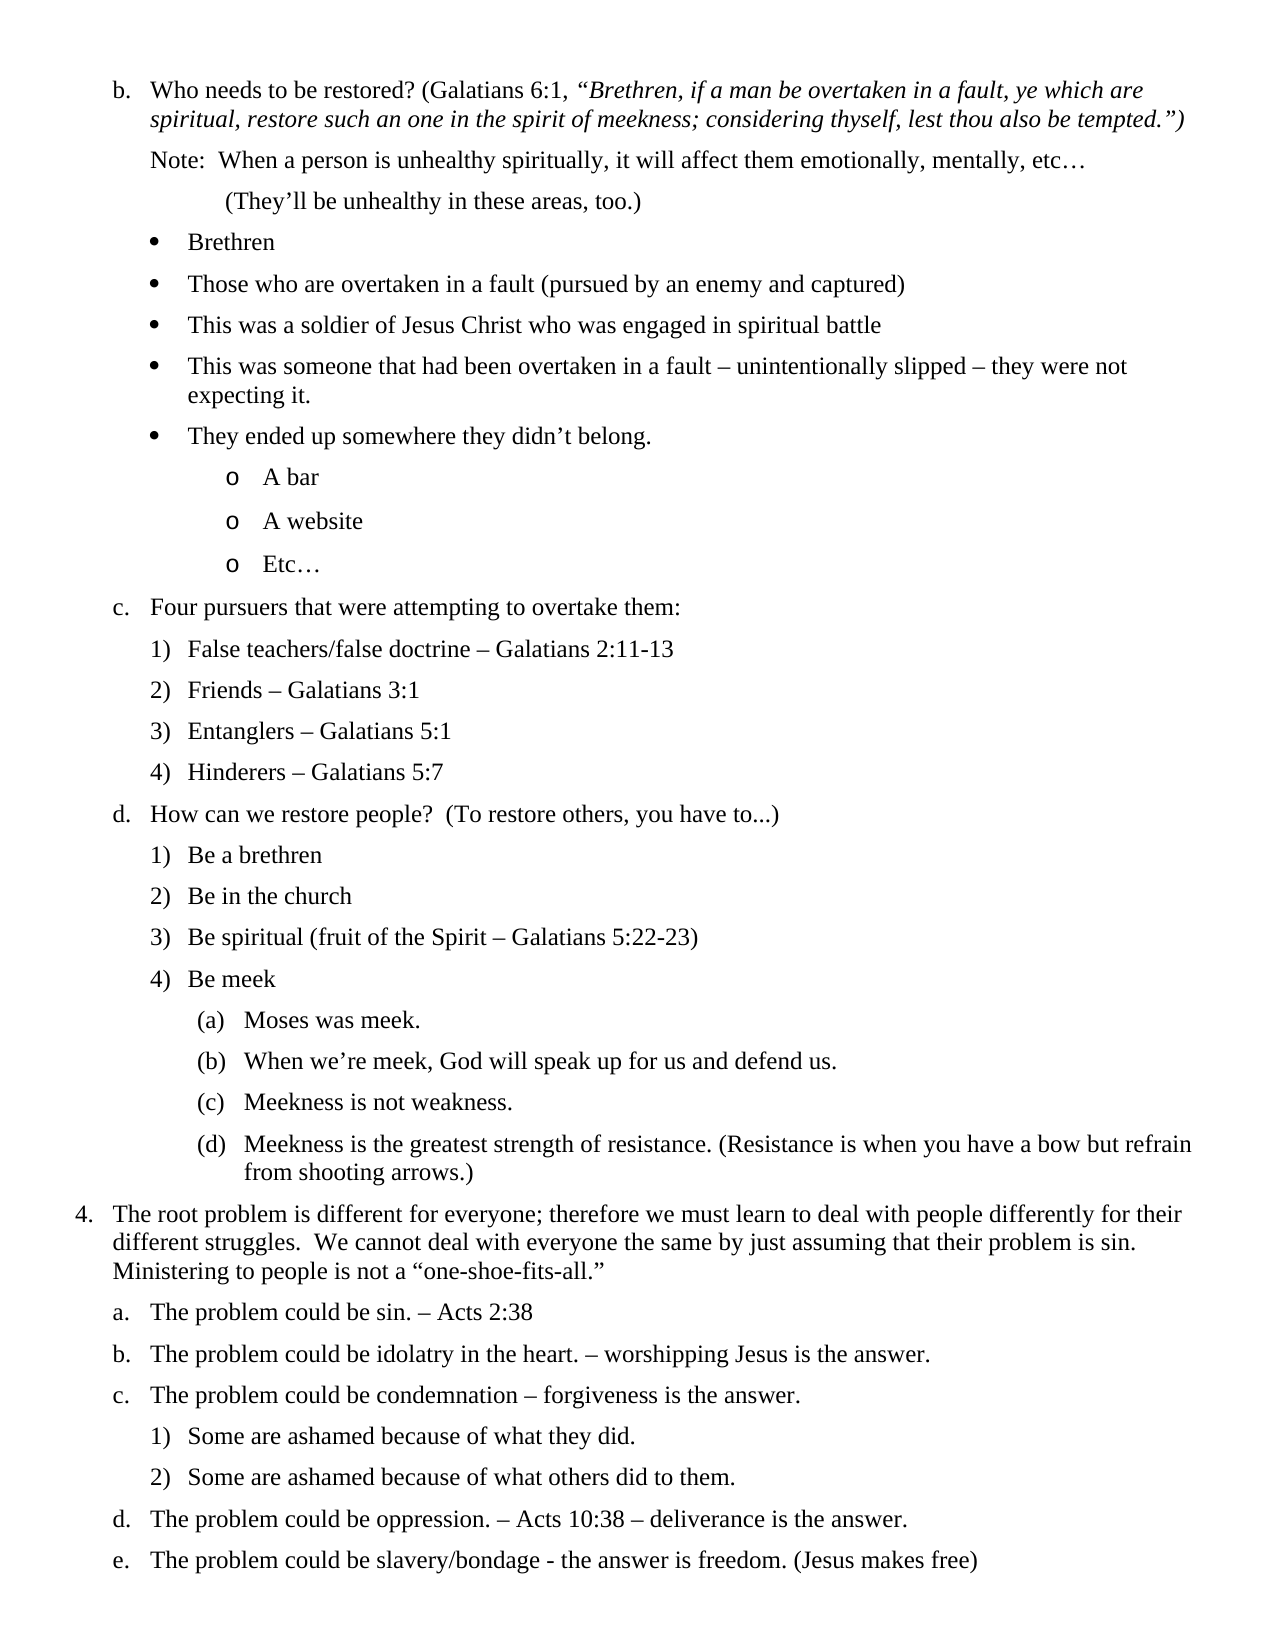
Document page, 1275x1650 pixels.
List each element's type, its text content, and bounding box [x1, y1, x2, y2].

list Note: When a person is unhealthy spiritually, it will affect them emotionally, mentally, etc… [150, 145, 1200, 174]
list False teachers/false doctrine – Galatians 2:11-13 [150, 634, 1200, 662]
list Be spiritual (fruit of the Spirit – Galatians 5:22-23) [150, 922, 1200, 951]
list Meekness is the greatest strength of resistance. (Resistance is when you have a bow but refrain from shooting arrows.) [197, 1129, 1200, 1186]
list They ended up somewhere they didn’t belong. [150, 421, 1200, 450]
list The problem could be condemnation – forgiveness is the answer. [112, 1380, 1200, 1409]
list Some are ashamed because of what others did to them. [150, 1462, 1200, 1491]
list The problem could be slavery/bondage - the answer is freedom. (Jesus makes free) [112, 1545, 1200, 1574]
list The problem could be idolatry in the heart. – worshipping Jesus is the answer. [112, 1339, 1200, 1367]
list When we’re meek, God will speak up for us and defend us. [197, 1046, 1200, 1075]
list Be in the church [150, 881, 1200, 910]
list Moses was meek. [197, 1005, 1200, 1034]
list The problem could be oppression. – Acts 10:38 – deliverance is the answer. [112, 1504, 1200, 1532]
list Be a brethren [150, 840, 1200, 869]
list Meekness is not weakness. [197, 1087, 1200, 1116]
list Entanglers – Galatians 5:1 [150, 716, 1200, 745]
list The problem could be sin. – Acts 2:38 [112, 1297, 1200, 1326]
list Who needs to be restored? (Galatians 6:1, “Brethren, if a man be overtaken in a fault, ye which are spiritual, restore such an one in the spirit of meekness; considering thyself, lest thou also be tempted.”) [112, 75, 1200, 132]
list This was someone that had been overtaken in a fault – unintentionally slipped – they were not expecting it. [150, 351, 1200, 409]
list Brethren [150, 227, 1200, 256]
list Etc… [225, 549, 1200, 580]
list Be meek [150, 964, 1200, 992]
list This was a soldier of Jesus Christ who was engaged in spiritual battle [150, 310, 1200, 339]
list (They’ll be unhealthy in these areas, too.) [150, 186, 1200, 215]
list Friends – Galatians 3:1 [150, 675, 1200, 704]
list A bar [225, 462, 1200, 493]
list A website [225, 506, 1200, 537]
list Some are ashamed because of what they did. [150, 1421, 1200, 1450]
list Those who are overtaken in a fault (pursued by an enemy and captured) [150, 269, 1200, 297]
list The root problem is different for everyone; therefore we must learn to deal with people differently for their different struggles. We cannot deal with everyone the same by just assuming that their problem is sin. Ministering to people is not a “one-shoe-fits-all.” [75, 1199, 1200, 1285]
list Hinderers – Galatians 5:7 [150, 757, 1200, 786]
list How can we restore people? (To restore others, you have to...) [112, 799, 1200, 827]
list Four pursuers that were attempting to overtake them: [112, 592, 1200, 621]
